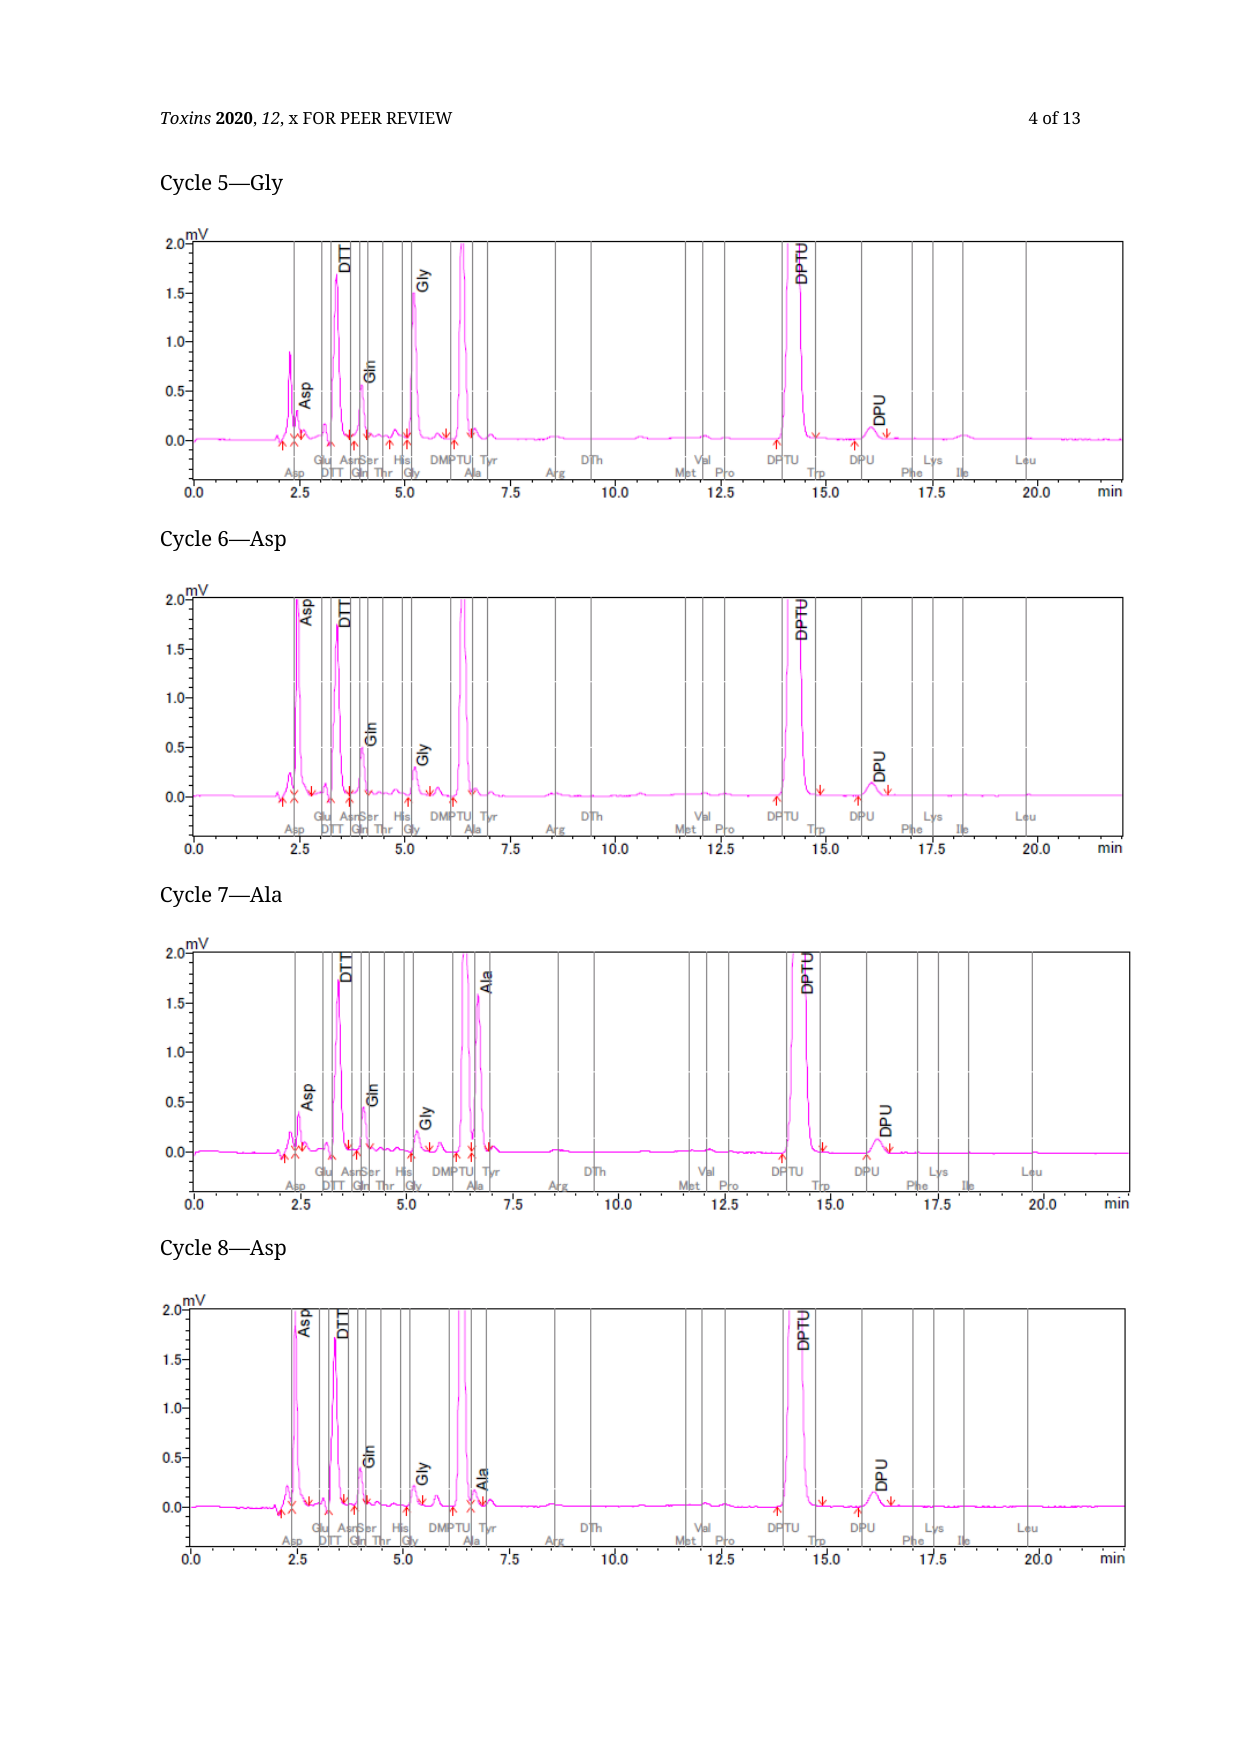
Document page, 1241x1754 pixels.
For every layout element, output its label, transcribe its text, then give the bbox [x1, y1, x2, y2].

picture [159, 221, 1135, 512]
text Cycle 7—Ala [159, 880, 1081, 908]
text Cycle 8—Asp [159, 1233, 1081, 1262]
text Cycle 5—Gly [159, 168, 1081, 196]
picture [159, 1286, 1135, 1577]
picture [159, 933, 1135, 1221]
picture [159, 577, 1135, 868]
text Cycle 6—Asp [159, 524, 1081, 552]
